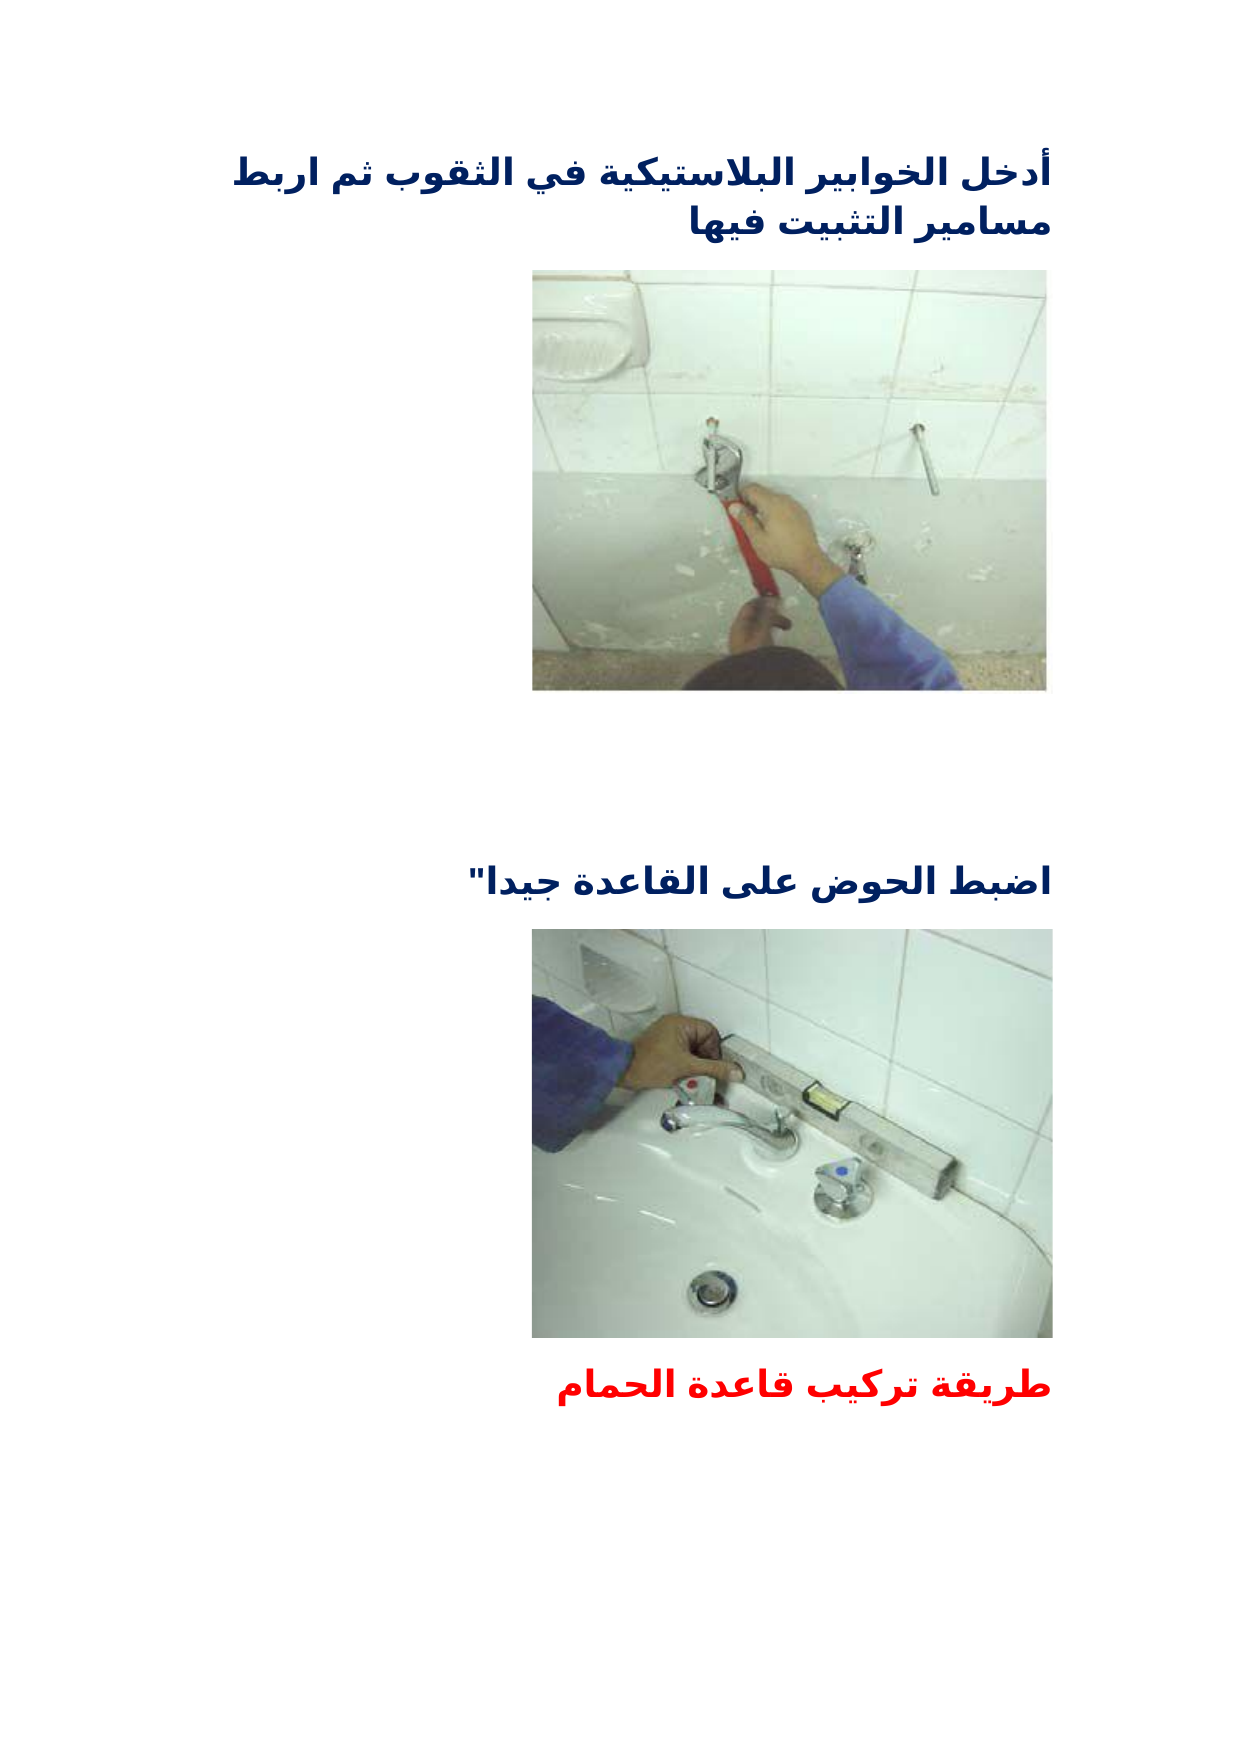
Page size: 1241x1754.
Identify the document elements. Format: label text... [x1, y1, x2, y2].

text طريقة تركيب قاعدة الحمام [187, 1362, 1053, 1405]
text أدخل الخوابير البلاستيكية في الثقوب ثم اربط مسامير التثبيت فيها [187, 150, 1053, 243]
picture [532, 270, 1053, 694]
text اضبط الحوض على القاعدة جيدا" [187, 859, 1053, 902]
picture [531, 929, 1053, 1338]
